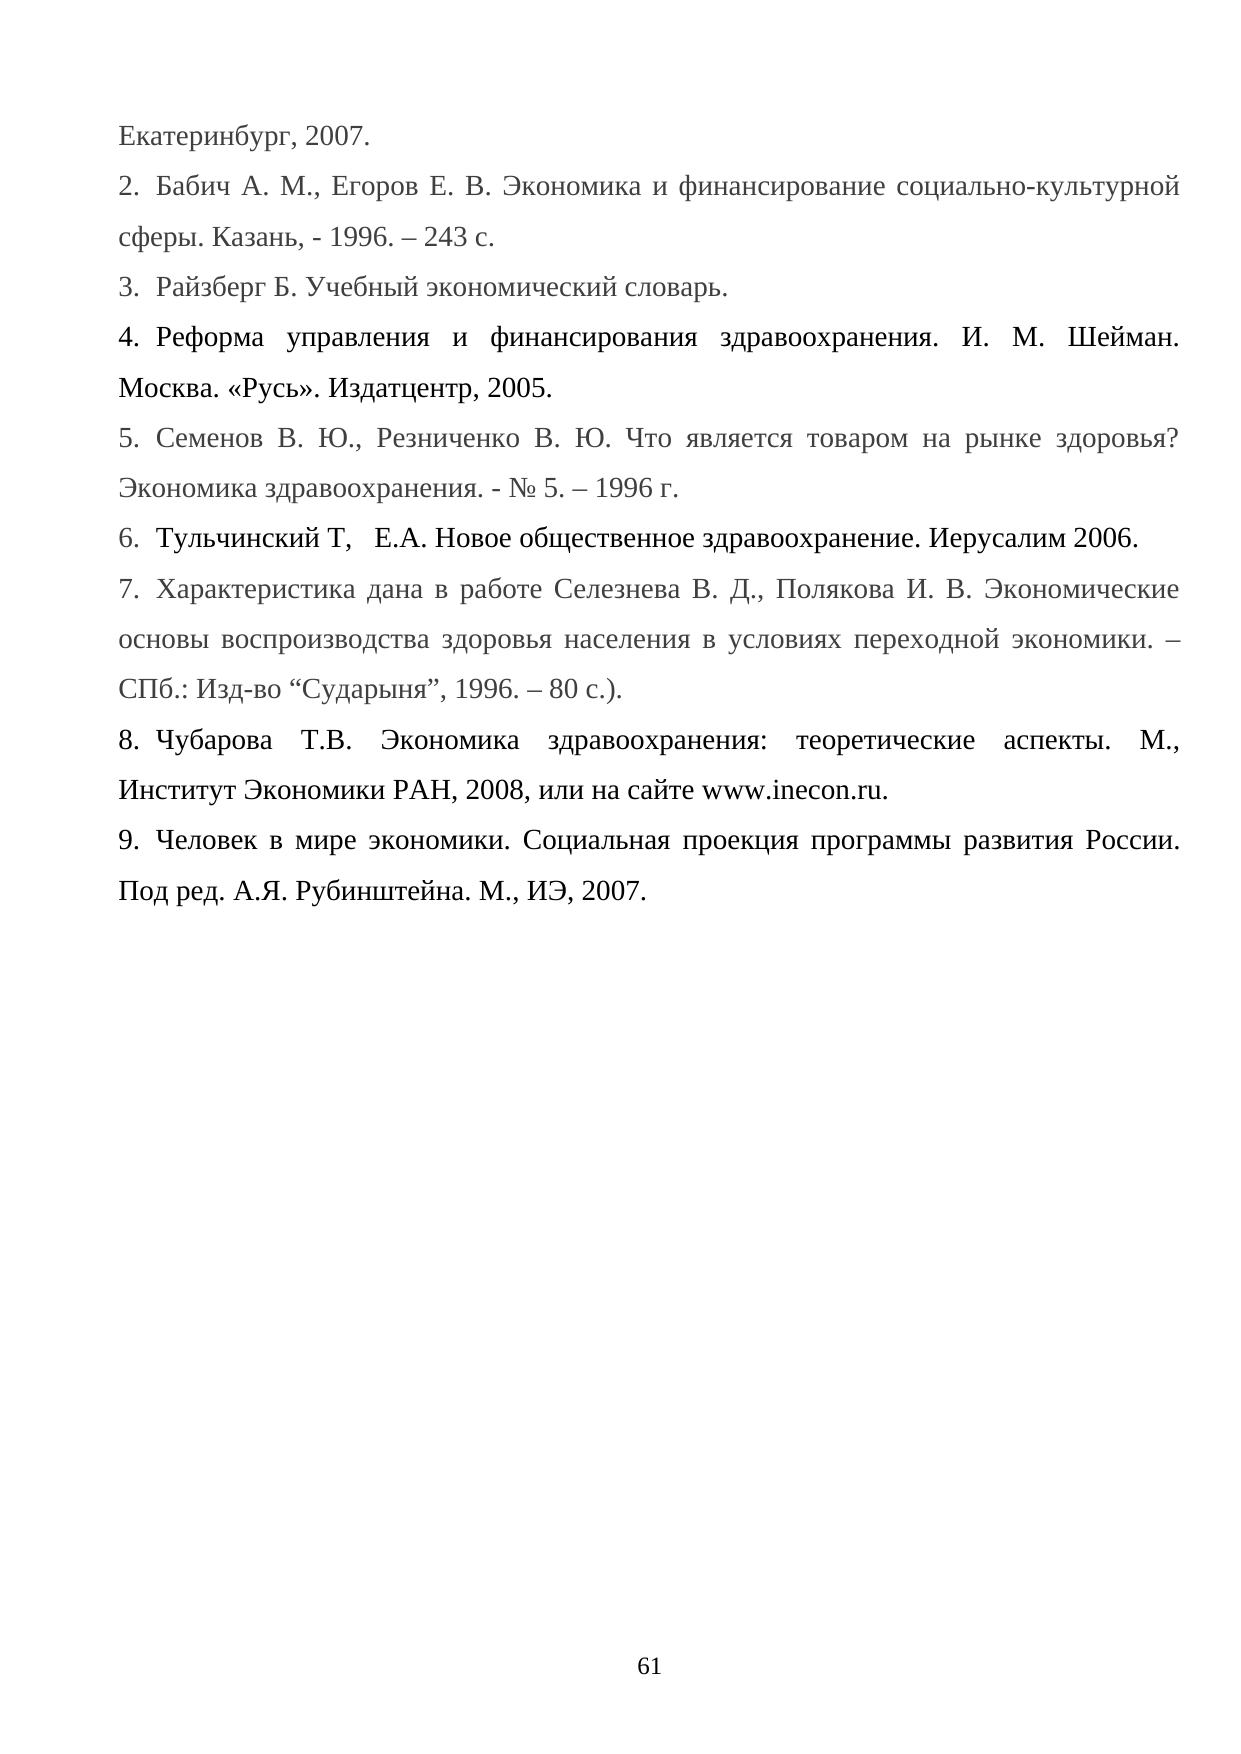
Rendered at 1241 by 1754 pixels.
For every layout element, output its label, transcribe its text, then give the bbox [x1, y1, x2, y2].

list Семенов В. Ю., Резниченко В. Ю. Что является товаром на рынке здоровья? Экономика здравоохранения. - № 5. – 1996 г. [118, 420, 1181, 504]
list Человек в мире экономики. Социальная проекция программы развития России. Под ред. А.Я. Рубинштейна. М., ИЭ, 2007. [118, 822, 1181, 906]
list Бабич А. М., Егоров Е. В. Экономика и финансирование социально-культурной сферы. Казань, - 1996. – 243 с. [118, 168, 1181, 252]
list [118, 118, 1181, 152]
list Тульчинский Т, Е.А. Новое общественное здравоохранение. Иерусалим 2006. [118, 521, 1181, 554]
list Чубарова Т.В. Экономика здравоохранения: теоретические аспекты. М., Институт Экономики РАН, 2008, или на сайте www.inecon.ru. [118, 722, 1181, 806]
list Характеристика дана в работе Селезнева В. Д., Полякова И. В. Экономические основы воспроизводства здоровья населения в условиях переходной экономики. – СПб.: Изд-во “Сударыня”, 1996. – 80 с.). [118, 571, 1181, 705]
list Реформа управления и финансирования здравоохранения. И. М. Шейман. Москва. «Русь». Издатцентр, 2005. [118, 319, 1181, 403]
list Райзберг Б. Учебный экономический словарь. [118, 269, 1181, 303]
